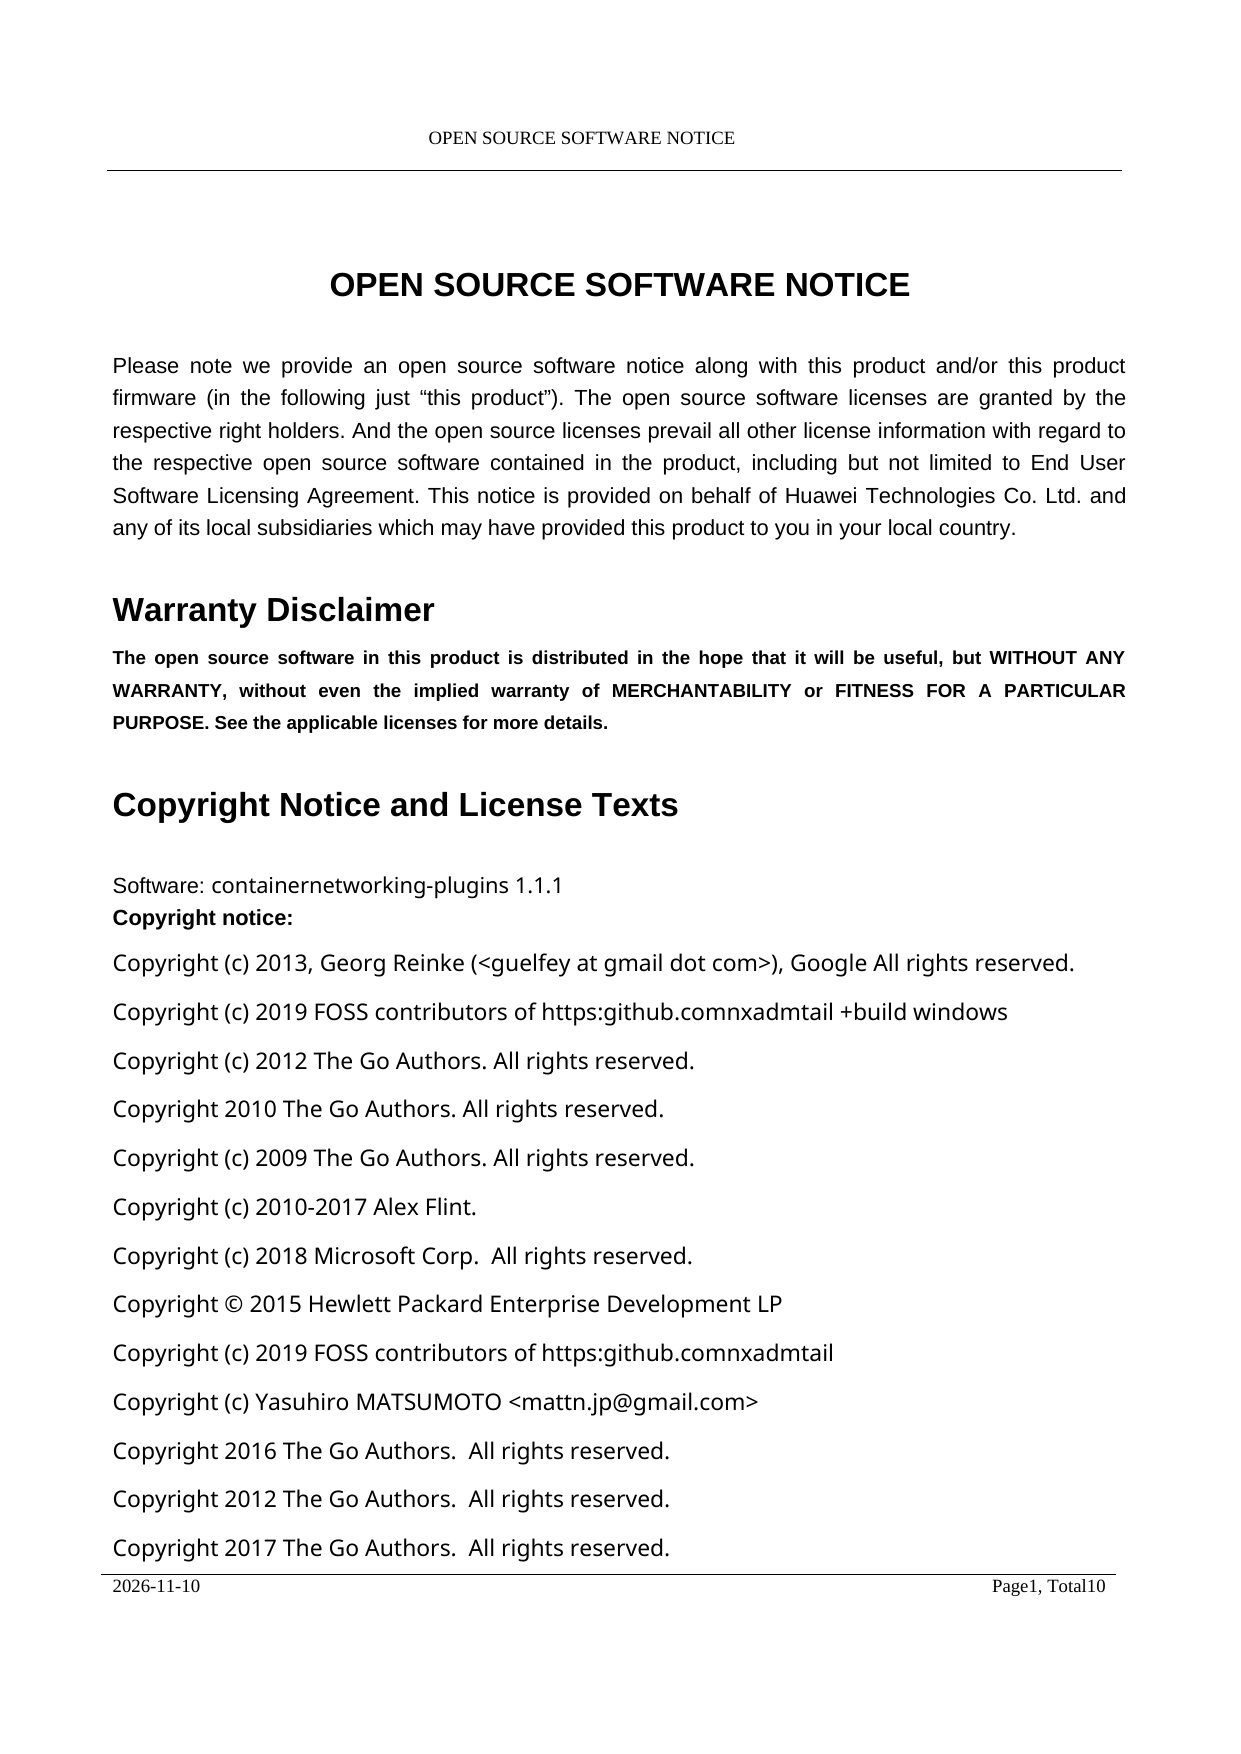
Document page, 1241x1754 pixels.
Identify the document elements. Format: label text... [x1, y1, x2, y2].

text Copyright notice: [112, 901, 1128, 934]
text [112, 947, 1128, 1564]
text Copyright Notice and License Texts [112, 771, 1128, 836]
text OPEN SOURCE SOFTWARE NOTICE [112, 251, 1128, 316]
text Please note we provide an open source software notice along with this product and/or this product firmware (in the following just “this product”). The open source software licenses are granted by the respective right holders. And the open source licenses prevail all other license information with regard to the respective open source software contained in the product, including but not limited to End User Software Licensing Agreement. This notice is provided on behalf of Huawei Technologies Co. Ltd. and any of its local subsidiaries which may have provided this product to you in your local country. [112, 349, 1128, 544]
text Warranty Disclaimer [112, 576, 1128, 641]
text Software: containernetworking-plugins 1.1.1 [112, 869, 1128, 901]
text The open source software in this product is distributed in the hope that it will be useful, but WITHOUT ANY WARRANTY, without even the implied warranty of MERCHANTABILITY or FITNESS FOR A PARTICULAR PURPOSE. See the applicable licenses for more details. [112, 641, 1128, 739]
